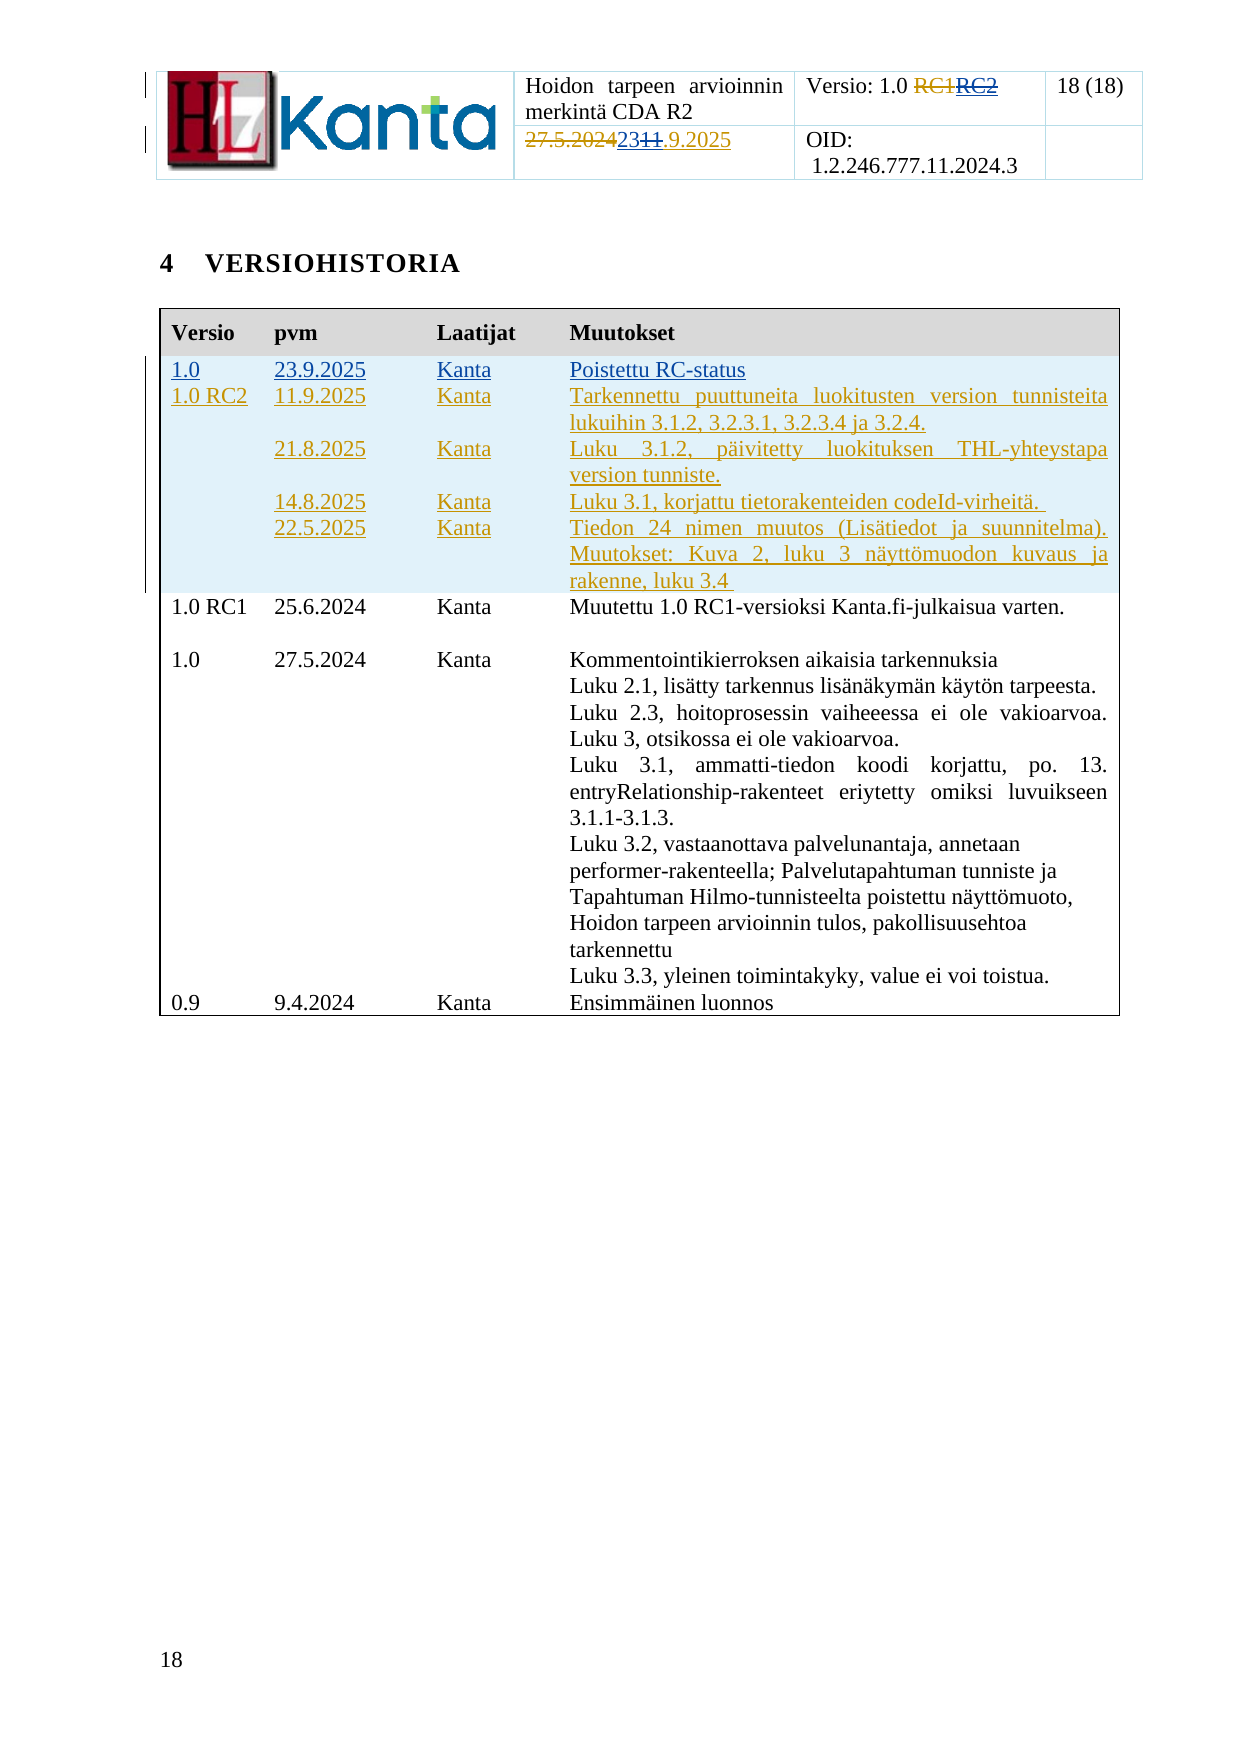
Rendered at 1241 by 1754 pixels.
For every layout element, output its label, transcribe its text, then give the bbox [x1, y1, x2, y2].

table_cell Muutettu 1.0 RC1-versioksi Kanta.fi-julkaisua varten. [558, 593, 1119, 619]
table_header Laatijat [425, 309, 558, 356]
table_cell 27.5.2024 [263, 620, 425, 988]
picture [167, 71, 279, 171]
table_cell Kommentointikierroksen aikaisia tarkennuksia Luku 2.1, lisätty tarkennus lisänäkymän käytön tarpeesta. Luku 2.3, hoitoprosessin vaiheeessa ei ole vakioarvoa. Luku 3, otsikossa ei ole vakioarvoa. Luku 3.1, ammatti-tiedon koodi korjattu, po. 13. entryRelationship-rakenteet eriytetty omiksi luvuikseen 3.1.1-3.1.3. Luku 3.2, vastaanottava palvelunantaja, annetaan performer-rakenteella; Palvelutapahtuman tunniste ja Tapahtuman Hilmo-tunnisteelta poistettu näyttömuoto, Hoidon tarpeen arvioinnin tulos, pakollisuusehtoa tarkennettu Luku 3.3, yleinen toimintakyky, value ei voi toistua. [558, 620, 1119, 988]
table_cell Ensimmäinen luonnos [558, 989, 1119, 1015]
table_cell 0.9 [161, 989, 263, 1015]
table_cell 9.4.2024 [263, 989, 425, 1015]
table_cell 25.6.2024 [263, 593, 425, 619]
table_header pvm [263, 309, 425, 356]
table_cell Kanta [425, 593, 558, 619]
table_cell 1.0 RC1 [161, 593, 263, 619]
table_cell Kanta [425, 989, 558, 1015]
subtitle VERSIOHISTORIA [159, 248, 1081, 279]
table_header Versio [161, 309, 263, 356]
table_header Muutokset [558, 309, 1119, 356]
table_cell Kanta [425, 620, 558, 988]
picture [281, 96, 496, 150]
table_cell 1.0 [161, 620, 263, 988]
